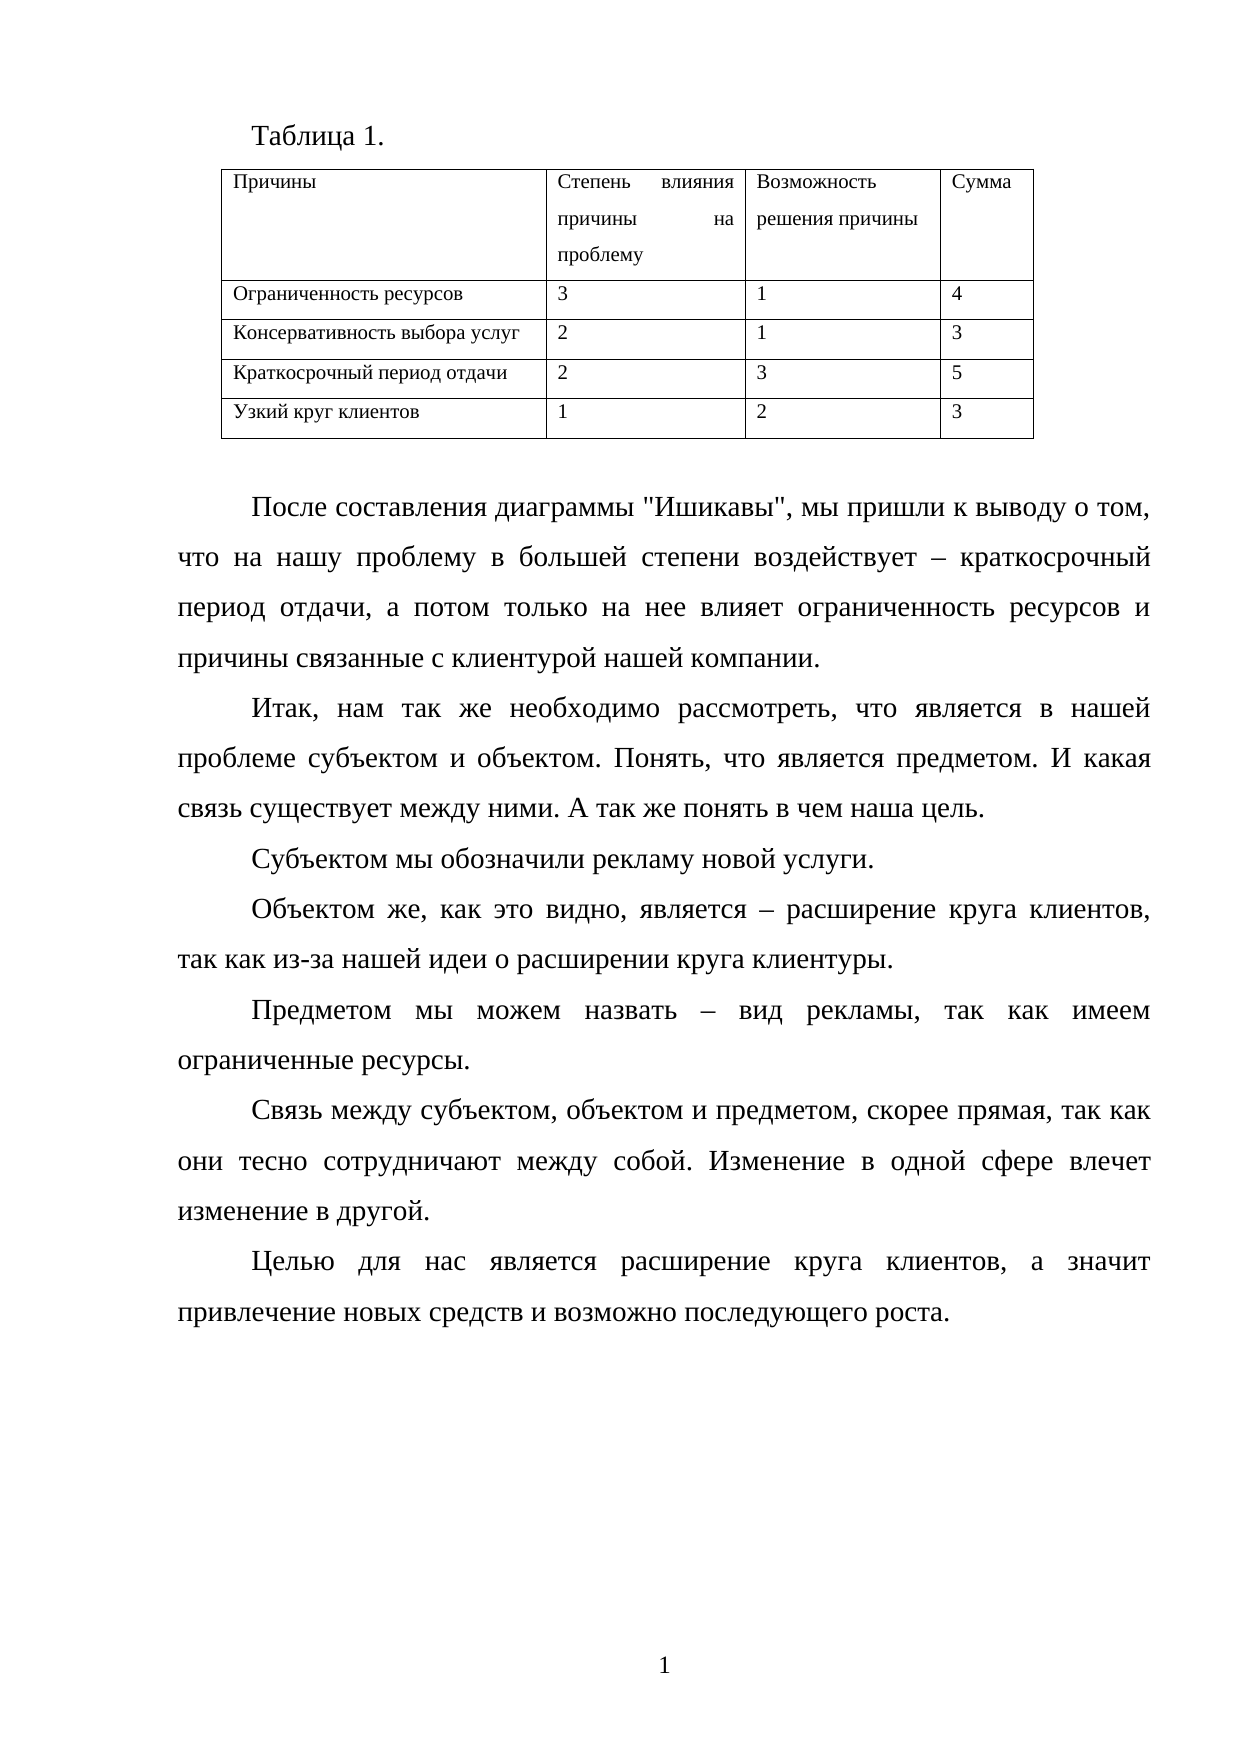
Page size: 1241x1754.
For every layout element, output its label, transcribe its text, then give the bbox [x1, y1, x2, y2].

text Связь между субъектом, объектом и предметом, скорее прямая, так как они тесно сотрудничают между собой. Изменение в одной сфере влечет изменение в другой. [177, 1092, 1152, 1227]
text Итак, нам так же необходимо рассмотреть, что является в нашей проблеме субъектом и объектом. Понять, что является предметом. И какая связь существует между ними. А так же понять в чем наша цель. [177, 690, 1152, 824]
table_cell 3 [547, 281, 745, 319]
table_cell Консервативность выбора услуг [222, 320, 546, 359]
table_cell Краткосрочный период отдачи [222, 360, 546, 398]
text Предметом мы можем назвать – вид рекламы, так как имеем ограниченные ресурсы. [177, 992, 1152, 1076]
table_cell 1 [547, 399, 745, 437]
text Субъектом мы обозначили рекламу новой услуги. [177, 841, 1152, 874]
text Целью для нас является расширение круга клиентов, а значит привлечение новых средств и возможно последующего роста. [177, 1243, 1152, 1327]
table_cell 3 [746, 360, 940, 398]
table_header Степень влияния причины на проблему [547, 170, 745, 280]
table_cell Ограниченность ресурсов [222, 281, 546, 319]
table_cell 1 [746, 281, 940, 319]
table_header Причины [222, 170, 546, 280]
table_cell 5 [941, 360, 1033, 398]
table_cell Узкий круг клиентов [222, 399, 546, 437]
table_cell 4 [941, 281, 1033, 319]
table_header Возможность решения причины [746, 170, 940, 280]
table_cell 2 [547, 320, 745, 359]
table_header Сумма [941, 170, 1033, 280]
text Таблица 1. [177, 118, 1152, 152]
table_cell 2 [746, 399, 940, 437]
table_cell 3 [941, 399, 1033, 437]
table_cell 2 [547, 360, 745, 398]
text Объектом же, как это видно, является – расширение круга клиентов, так как из-за нашей идеи о расширении круга клиентуры. [177, 891, 1152, 975]
table_cell 1 [746, 320, 940, 359]
text После составления диаграммы "Ишикавы", мы пришли к выводу о том, что на нашу проблему в большей степени воздействует – краткосрочный период отдачи, а потом только на нее влияет ограниченность ресурсов и причины связанные с клиентурой нашей компании. [177, 489, 1152, 673]
table_cell 3 [941, 320, 1033, 359]
